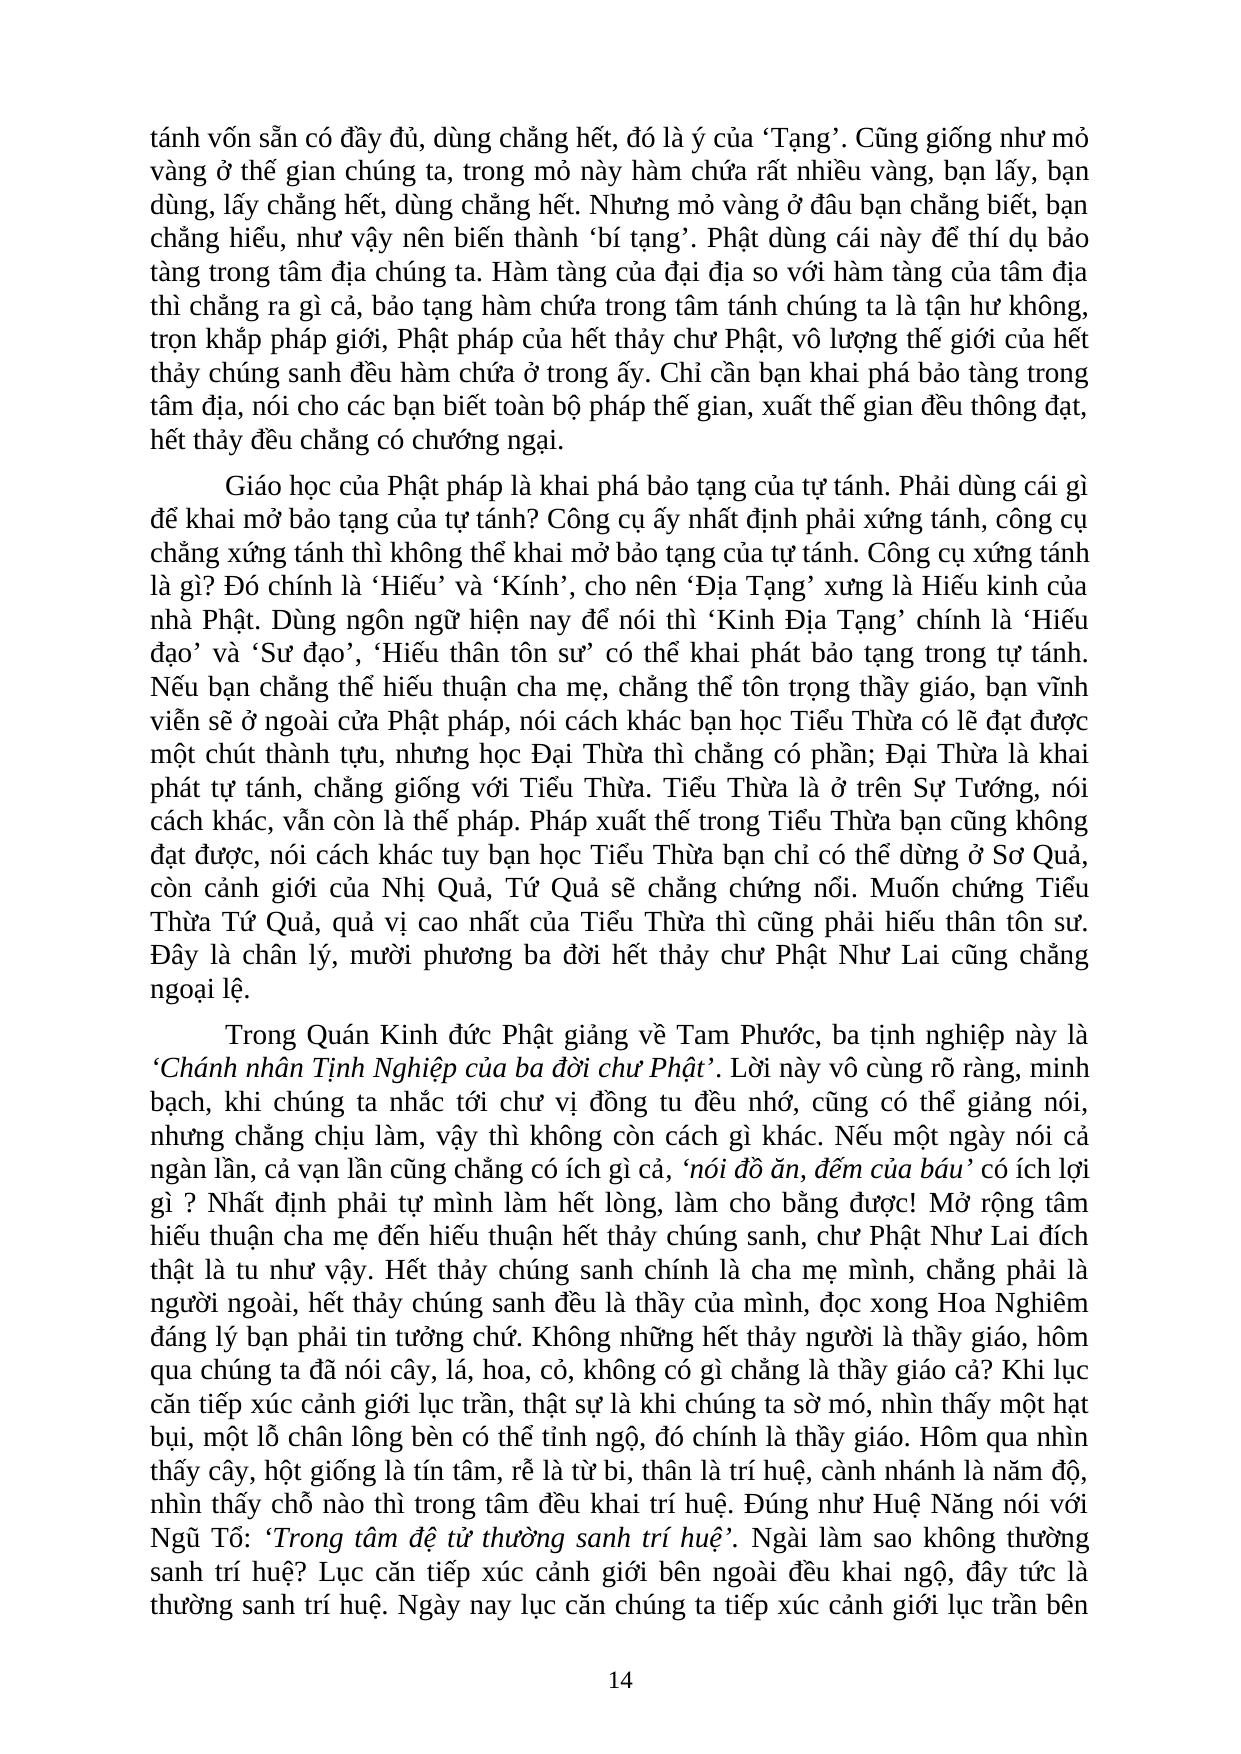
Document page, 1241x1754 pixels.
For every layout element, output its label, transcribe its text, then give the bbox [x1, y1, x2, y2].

text Giáo học của Phật pháp là khai phá bảo tạng của tự tánh. Phải dùng cái gì để khai mở bảo tạng của tự tánh? Công cụ ấy nhất định phải xứng tánh, công cụ chẳng xứng tánh thì không thể khai mở bảo tạng của tự tánh. Công cụ xứng tánh là gì? Ðó chính là ‘Hiếu’ và ‘Kính’, cho nên ‘Ðịa Tạng’ xưng là Hiếu kinh của nhà Phật. Dùng ngôn ngữ hiện nay để nói thì ‘Kinh Ðịa Tạng’ chính là ‘Hiếu đạo’ và ‘Sư đạo’, ‘Hiếu thân tôn sư’ có thể khai phát bảo tạng trong tự tánh. Nếu bạn chẳng thể hiếu thuận cha mẹ, chẳng thể tôn trọng thầy giáo, bạn vĩnh viễn sẽ ở ngoài cửa Phật pháp, nói cách khác bạn học Tiểu Thừa có lẽ đạt được một chút thành tựu, nhưng học Ðại Thừa thì chẳng có phần; Ðại Thừa là khai phát tự tánh, chẳng giống với Tiểu Thừa. Tiểu Thừa là ở trên Sự Tướng, nói cách khác, vẫn còn là thế pháp. Pháp xuất thế trong Tiểu Thừa bạn cũng không đạt được, nói cách khác tuy bạn học Tiểu Thừa bạn chỉ có thể dừng ở Sơ Quả, còn cảnh giới của Nhị Quả, Tứ Quả sẽ chẳng chứng nổi. Muốn chứng Tiểu Thừa Tứ Quả, quả vị cao nhất của Tiểu Thừa thì cũng phải hiếu thân tôn sư. Ðây là chân lý, mười phương ba đời hết thảy chư Phật Như Lai cũng chẳng ngoại lệ. [150, 468, 1090, 1004]
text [150, 1017, 1090, 1621]
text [150, 120, 1090, 455]
